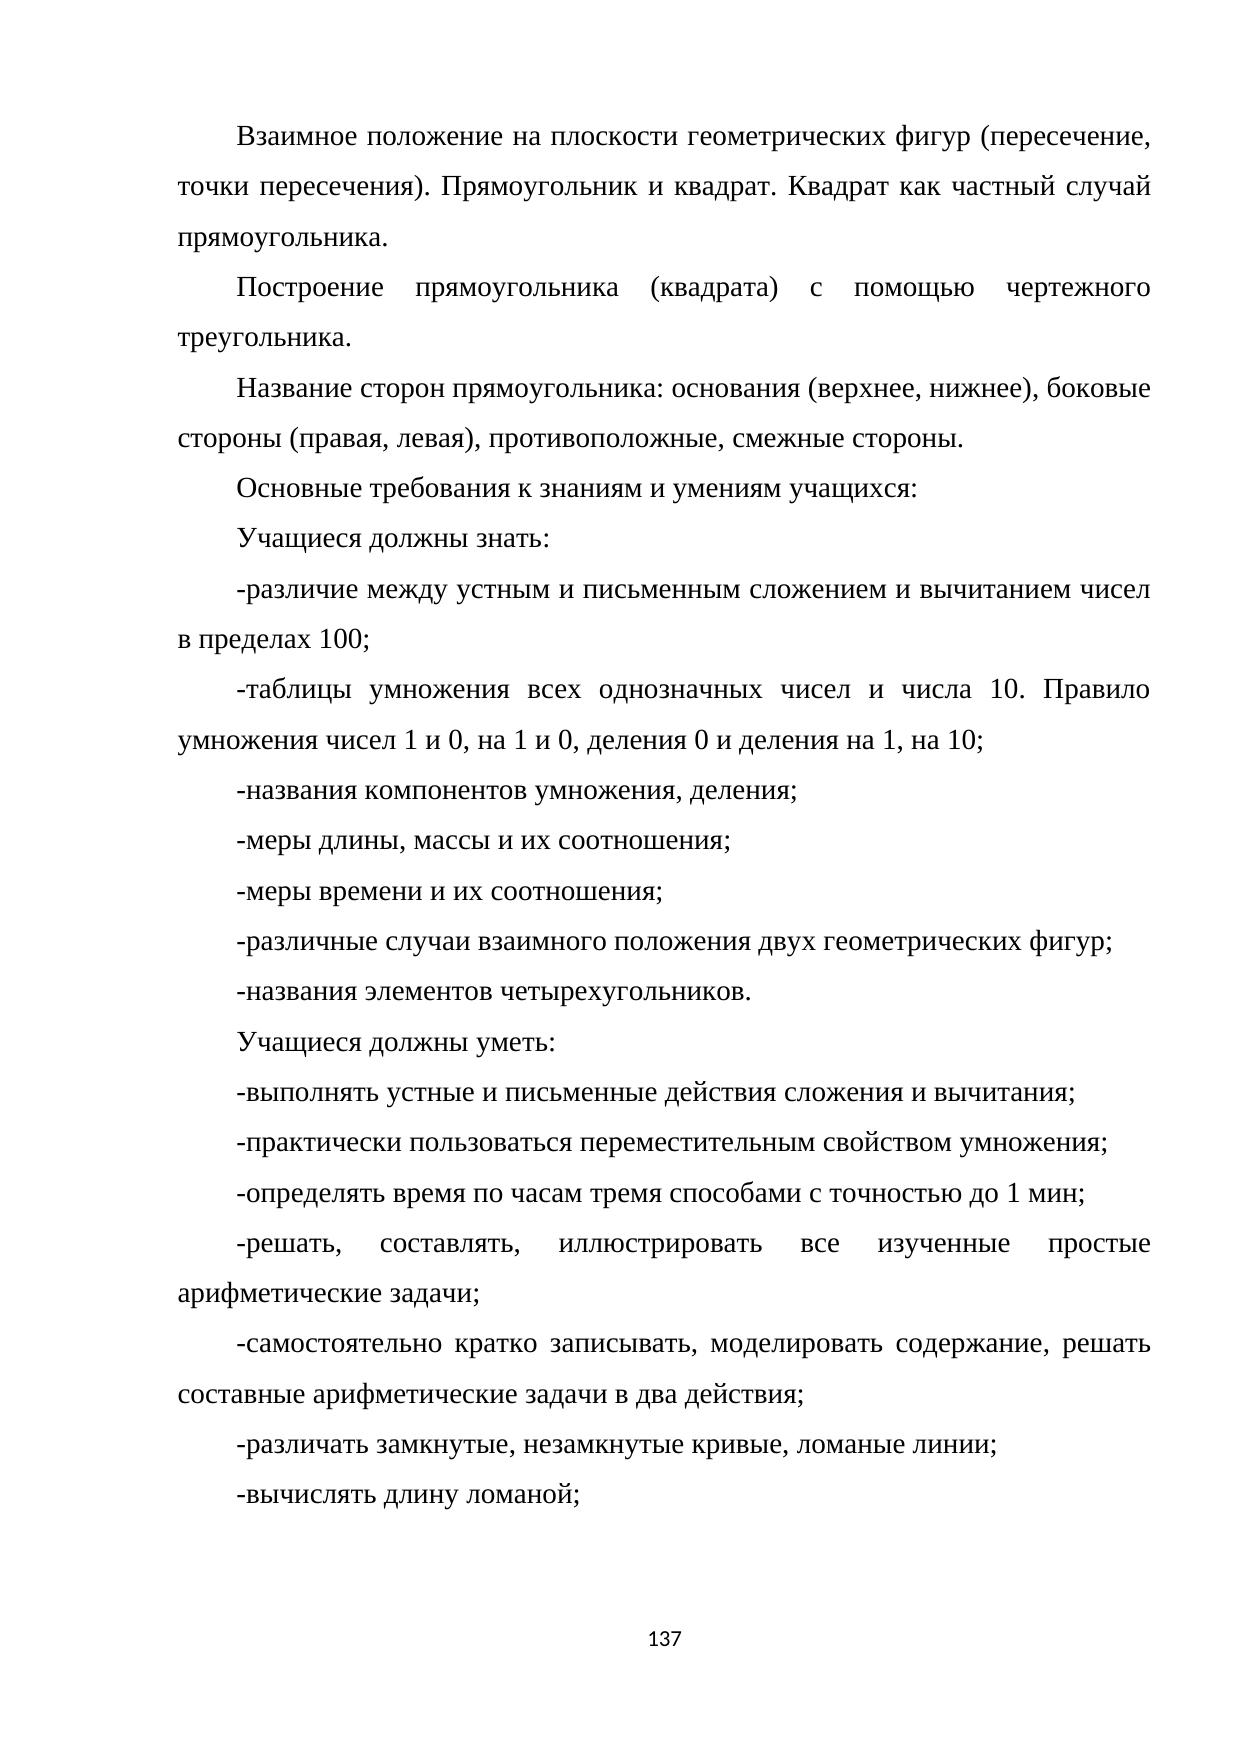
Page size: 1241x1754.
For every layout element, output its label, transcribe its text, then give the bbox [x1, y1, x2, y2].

text -различать замкнутые, незамкнутые кривые, ломаные линии; [177, 1426, 1152, 1460]
text -практически пользоваться переместительным свойством умножения; [177, 1124, 1152, 1158]
text Учащиеся должны уметь: [177, 1024, 1152, 1057]
text -названия компонентов умножения, деления; [177, 772, 1152, 806]
text -самостоятельно кратко записывать, моделировать содержание, решать составные арифметические задачи в два действия; [177, 1326, 1152, 1409]
text -различие между устным и письменным сложением и вычитанием чисел в пределах 100; [177, 571, 1152, 655]
text -таблицы умножения всех однозначных чисел и числа 10. Правило умножения чисел 1 и 0, на 1 и 0, деления 0 и деления на 1, на 10; [177, 672, 1152, 755]
text -различные случаи взаимного положения двух геометрических фигур; [177, 923, 1152, 957]
text Взаимное положение на плоскости геометрических фигур (пересечение, точки пересечения). Прямоугольник и квадрат. Квадрат как частный случай прямоугольника. [177, 118, 1152, 252]
text Основные требования к знаниям и умениям учащихся: [177, 470, 1152, 504]
text -решать, составлять, иллюстрировать все изученные простые арифметические задачи; [177, 1225, 1152, 1309]
text Построение прямоугольника (квадрата) с помощью чертежного треугольника. [177, 269, 1152, 353]
text Учащиеся должны знать: [177, 521, 1152, 554]
text -вычислять длину ломаной; [177, 1477, 1152, 1510]
text -названия элементов четырехугольников. [177, 973, 1152, 1007]
text -меры длины, массы и их соотношения; [177, 822, 1152, 856]
text -меры времени и их соотношения; [177, 873, 1152, 906]
text Название сторон прямоугольника: основания (верхнее, нижнее), боковые стороны (правая, левая), противоположные, смежные стороны. [177, 370, 1152, 453]
text -выполнять устные и письменные действия сложения и вычитания; [177, 1074, 1152, 1108]
text -определять время по часам тремя способами с точностью до 1 мин; [177, 1175, 1152, 1208]
